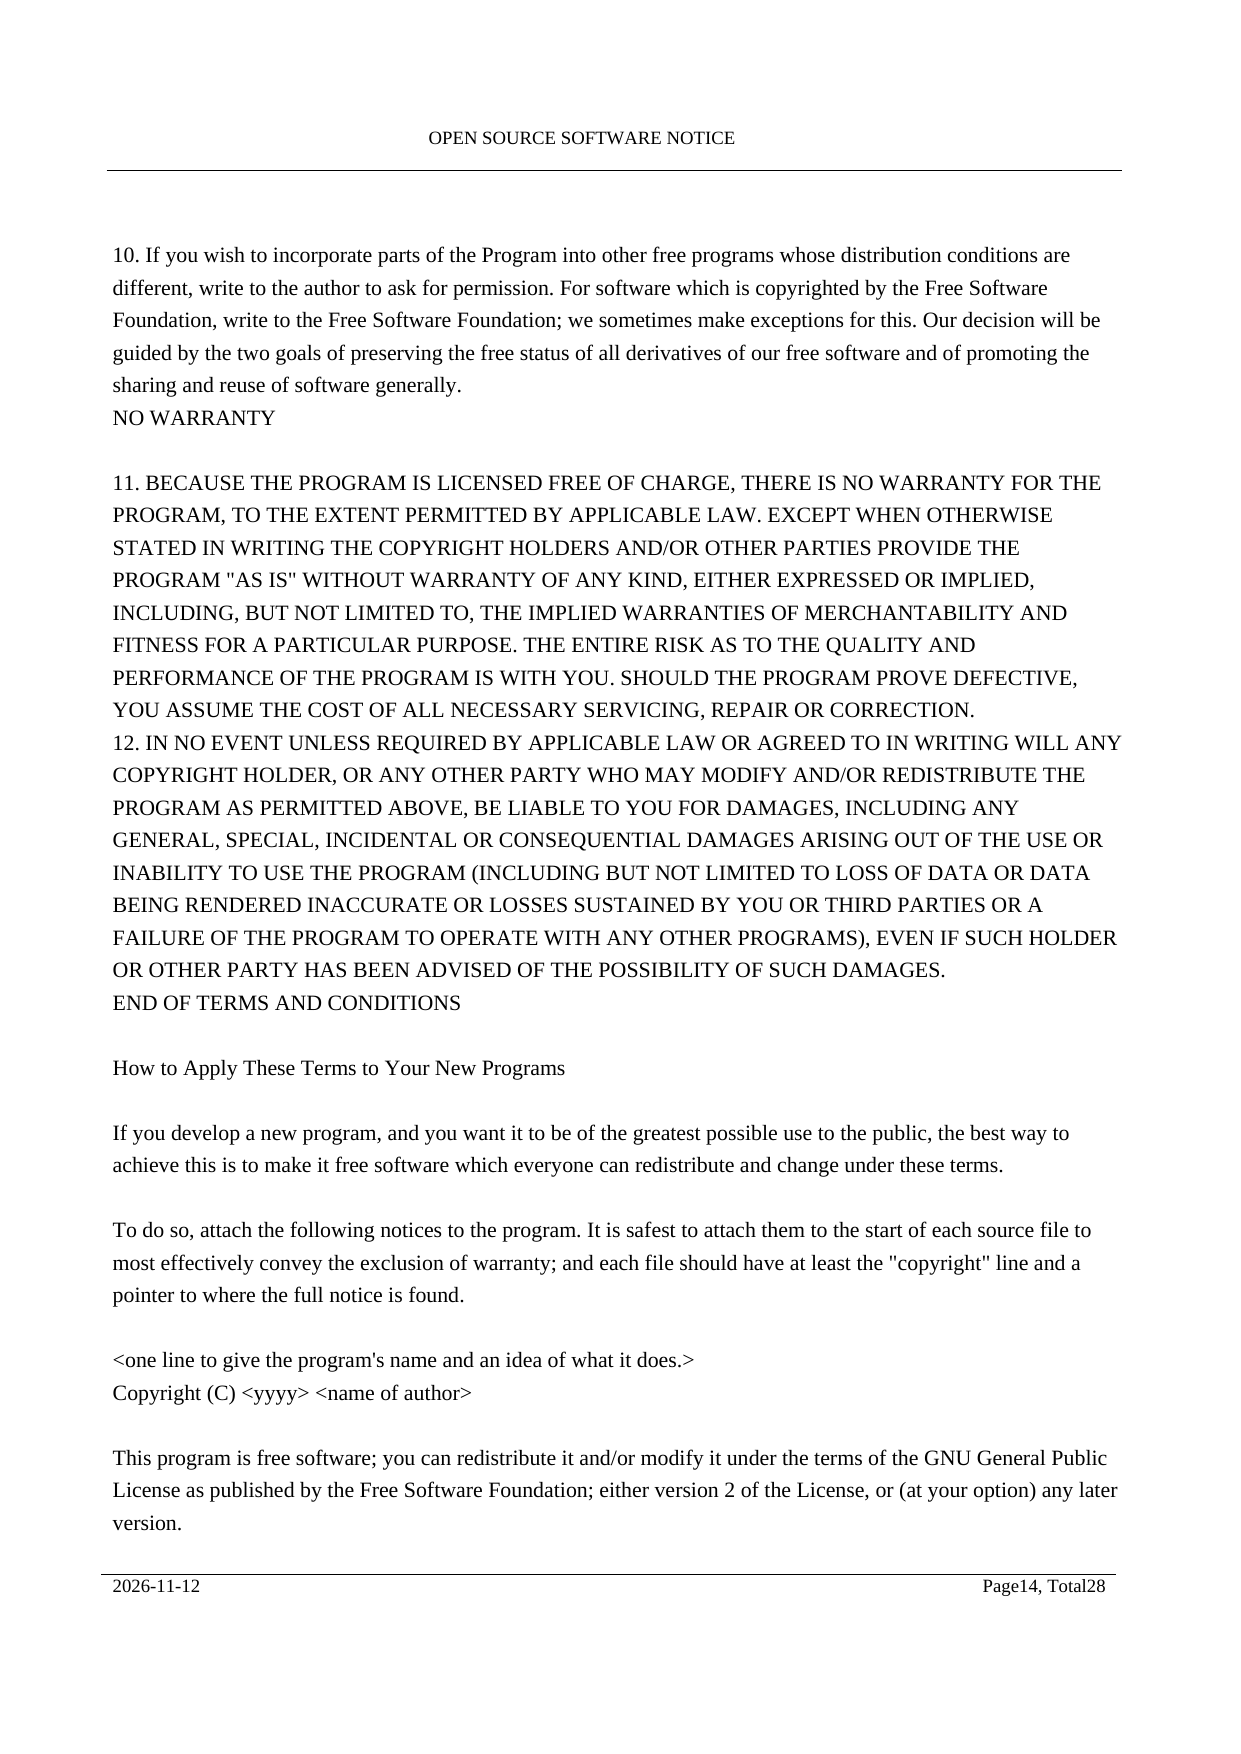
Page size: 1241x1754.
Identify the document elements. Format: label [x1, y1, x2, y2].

text [112, 206, 1128, 1539]
